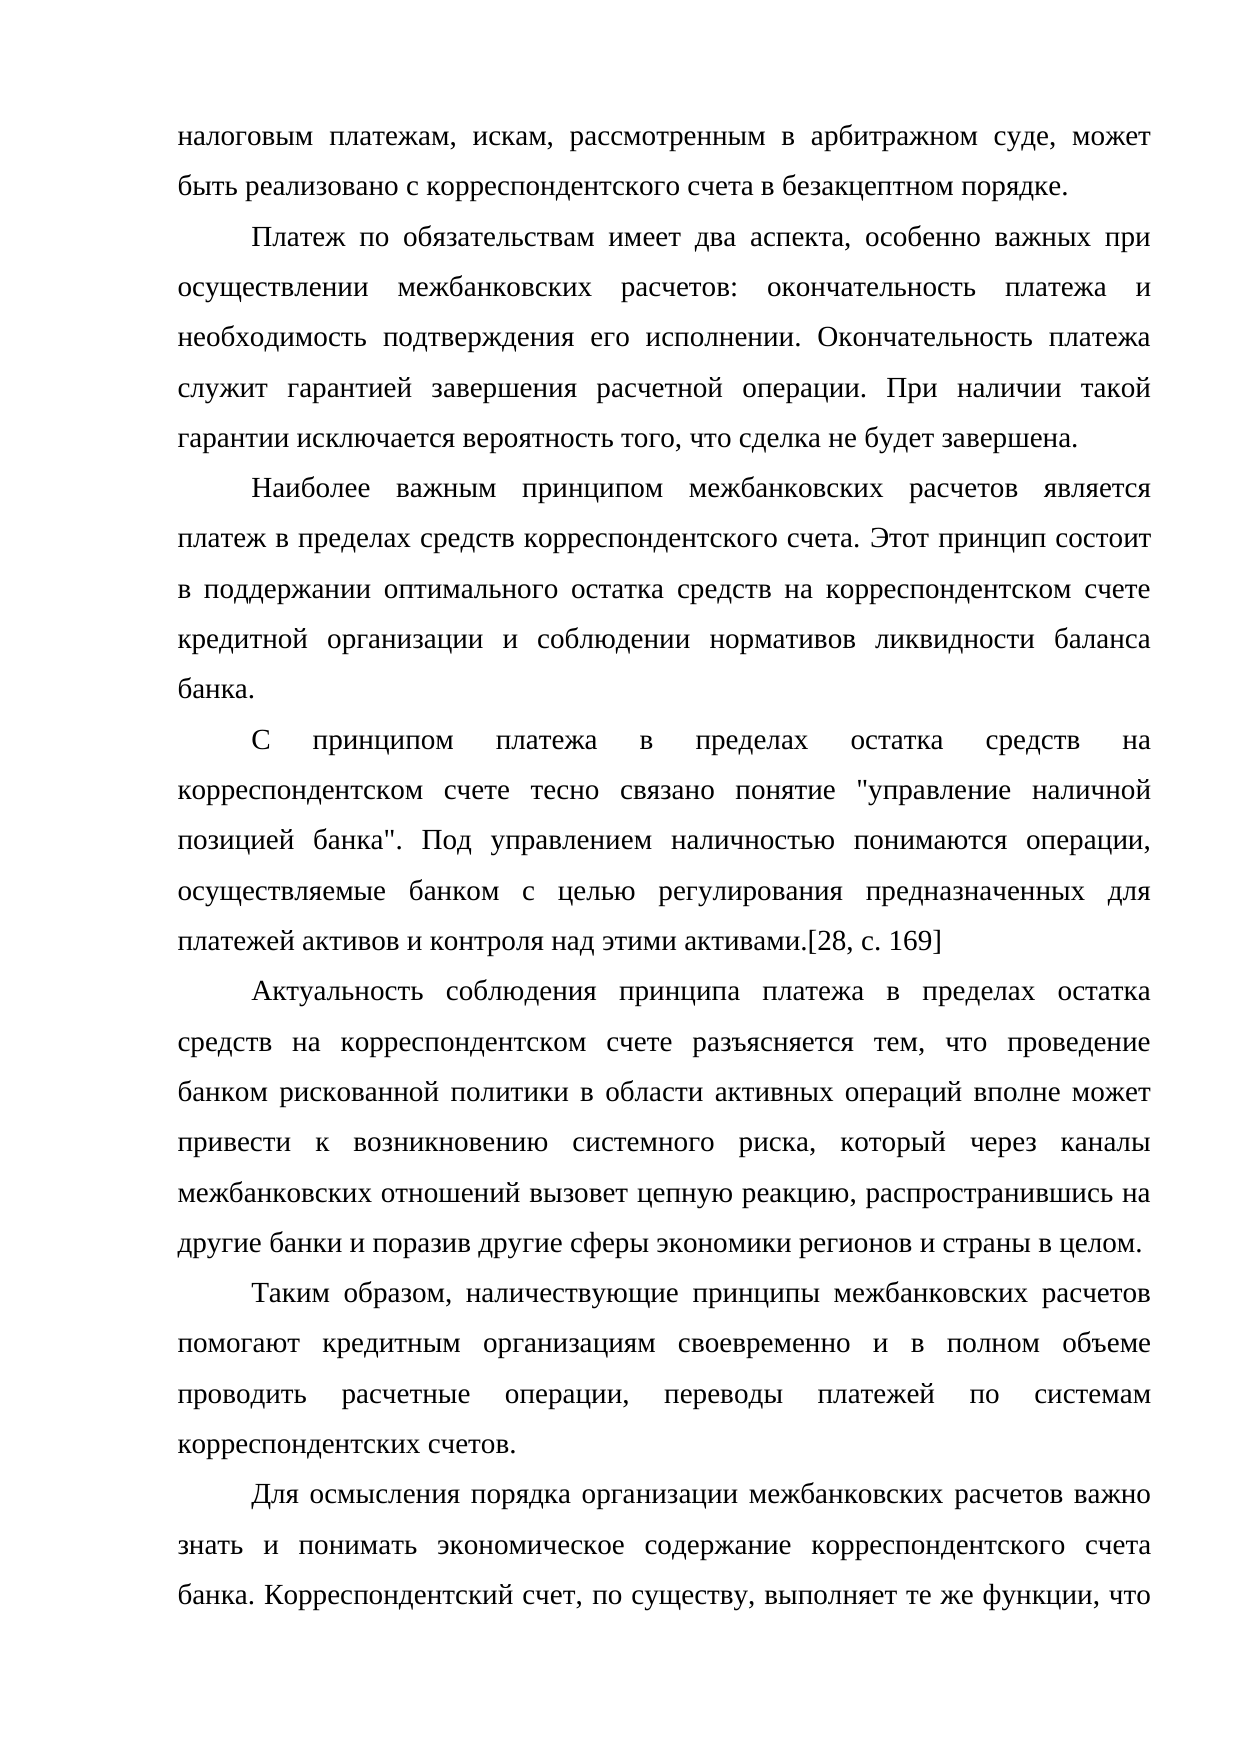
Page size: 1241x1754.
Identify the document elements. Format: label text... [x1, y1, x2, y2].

text С принципом платежа в пределах остатка средств на корреспондентском счете тесно связано понятие "управление наличной позицией банка". Под управлением наличностью понимаются операции, осуществляемые банком с целью регулирования предназначенных для платежей активов и контроля над этими активами.[28, с. 169] [177, 722, 1152, 957]
text Наиболее важным принципом межбанковских расчетов является платеж в пределах средств корреспондентского счета. Этот принцип состоит в поддержании оптимального остатка средств на корреспондентском счете кредитной организации и соблюдении нормативов ликвидности баланса банка. [177, 470, 1152, 705]
text Актуальность соблюдения принципа платежа в пределах остатка средств на корреспондентском счете разъясняется тем, что проведение банком рискованной политики в области активных операций вполне может привести к возникновению системного риска, который через каналы межбанковских отношений вызовет цепную реакцию, распространившись на другие банки и поразив другие сферы экономики регионов и страны в целом. [177, 973, 1152, 1258]
text Платеж по обязательствам имеет два аспекта, особенно важных при осуществлении межбанковских расчетов: окончательность платежа и необходимость подтверждения его исполнении. Окончательность платежа служит гарантией завершения расчетной операции. При наличии такой гарантии исключается вероятность того, что сделка не будет завершена. [177, 219, 1152, 453]
text Таким образом, наличествующие принципы межбанковских расчетов помогают кредитным организациям своевременно и в полном объеме проводить расчетные операции, переводы платежей по системам корреспондентских счетов. [177, 1275, 1152, 1460]
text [177, 1477, 1152, 1611]
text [177, 118, 1152, 202]
